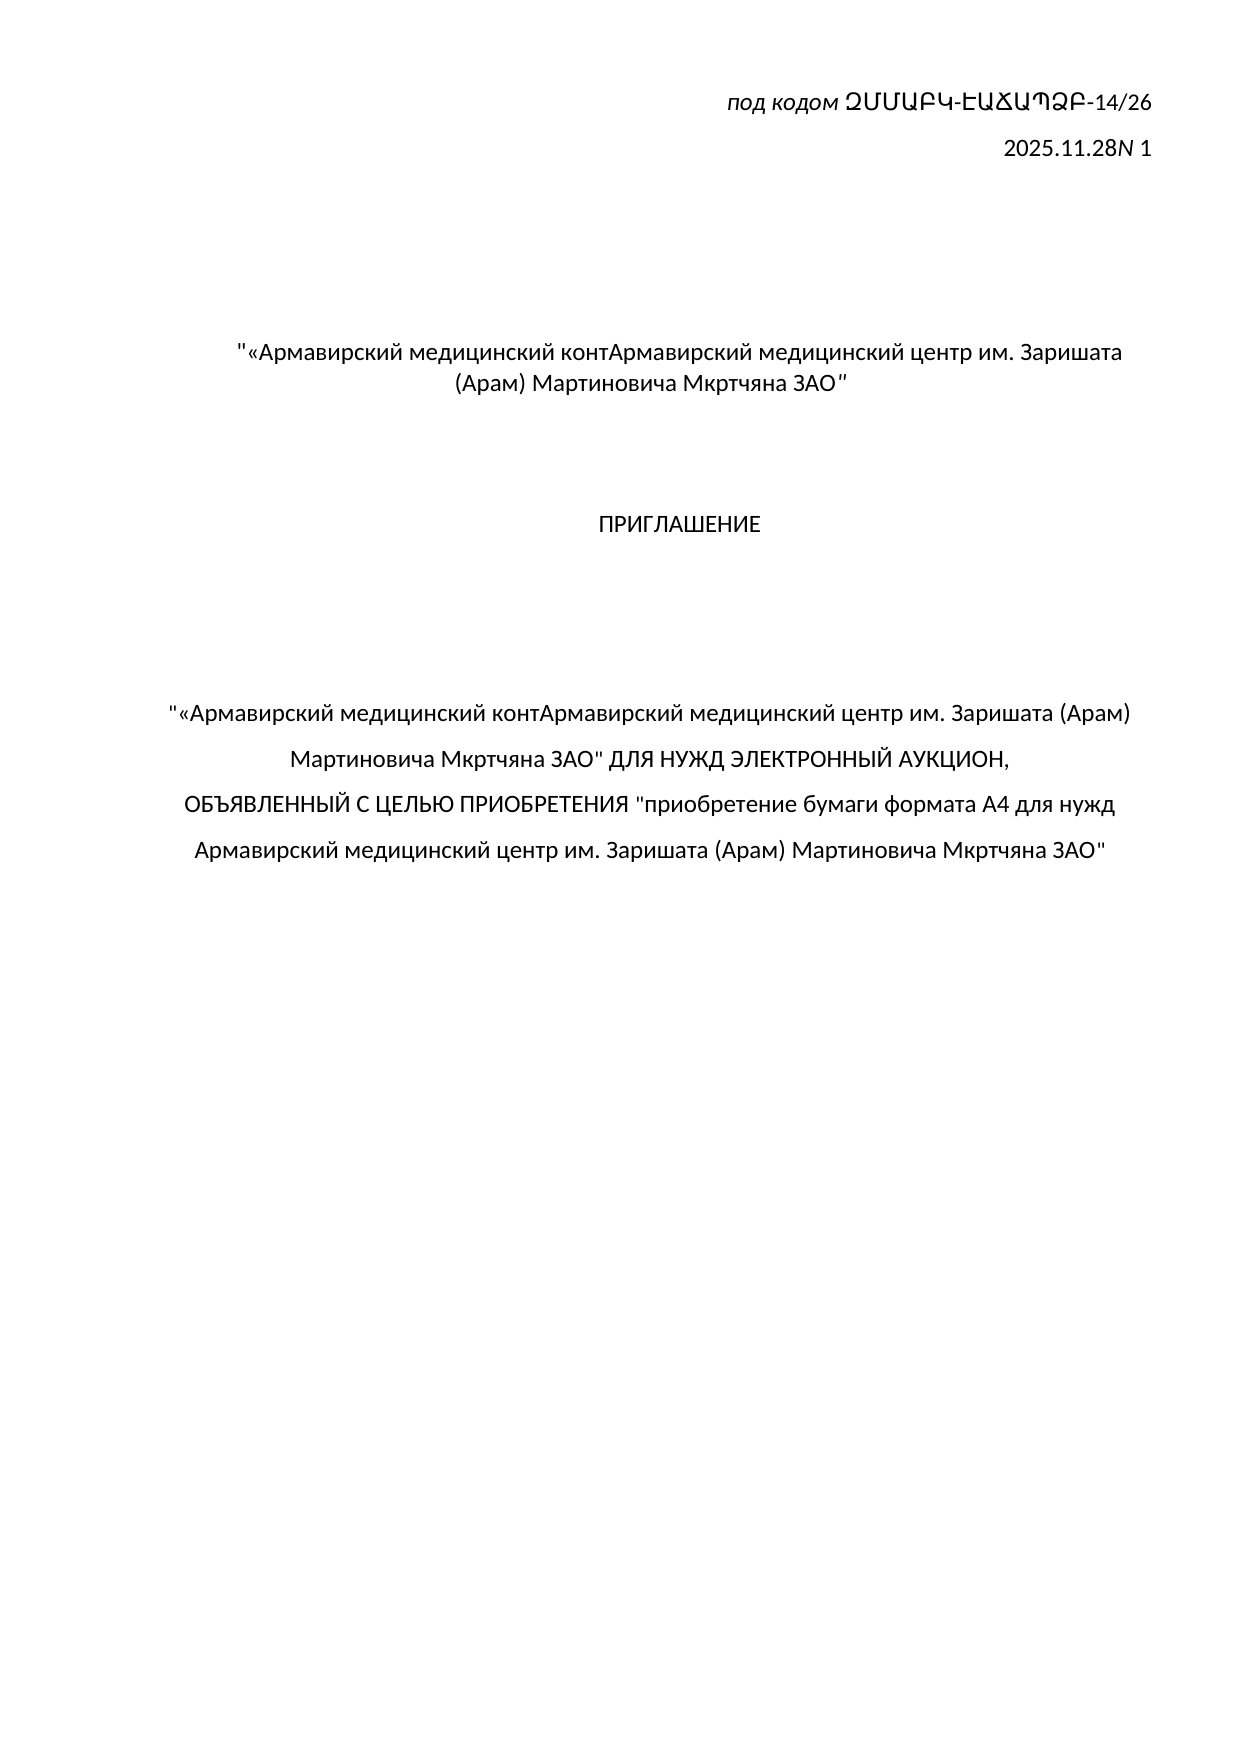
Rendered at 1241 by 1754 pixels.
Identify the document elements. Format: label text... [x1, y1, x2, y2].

text "«Армавирский медицинский контАрмавирский медицинский центр им. Заришата (Арам) Мартиновича Мкртчяна ЗАО" ДЛЯ НУЖД ЭЛЕКТРОННЫЙ АУКЦИОН, [148, 697, 1152, 773]
text ОБЪЯВЛЕННЫЙ С ЦЕЛЬЮ ПРИОБРЕТЕНИЯ "приобретение бумаги формата А4 для нужд Армавирский медицинский центр им. Заришата (Арам) Мартиновича Мкртчяна ЗАО" [148, 788, 1152, 865]
text ПРИГЛАШЕНИЕ [148, 508, 1152, 539]
text под кодом ԶՄՄԱԲԿ-ԷԱՃԱՊՁԲ-14/26 2025.11.28 N 1 [148, 86, 1152, 163]
text "«Армавирский медицинский контАрмавирский медицинский центр им. Заришата (Арам) Мартиновича Мкртчяна ЗАО" [148, 336, 1152, 397]
